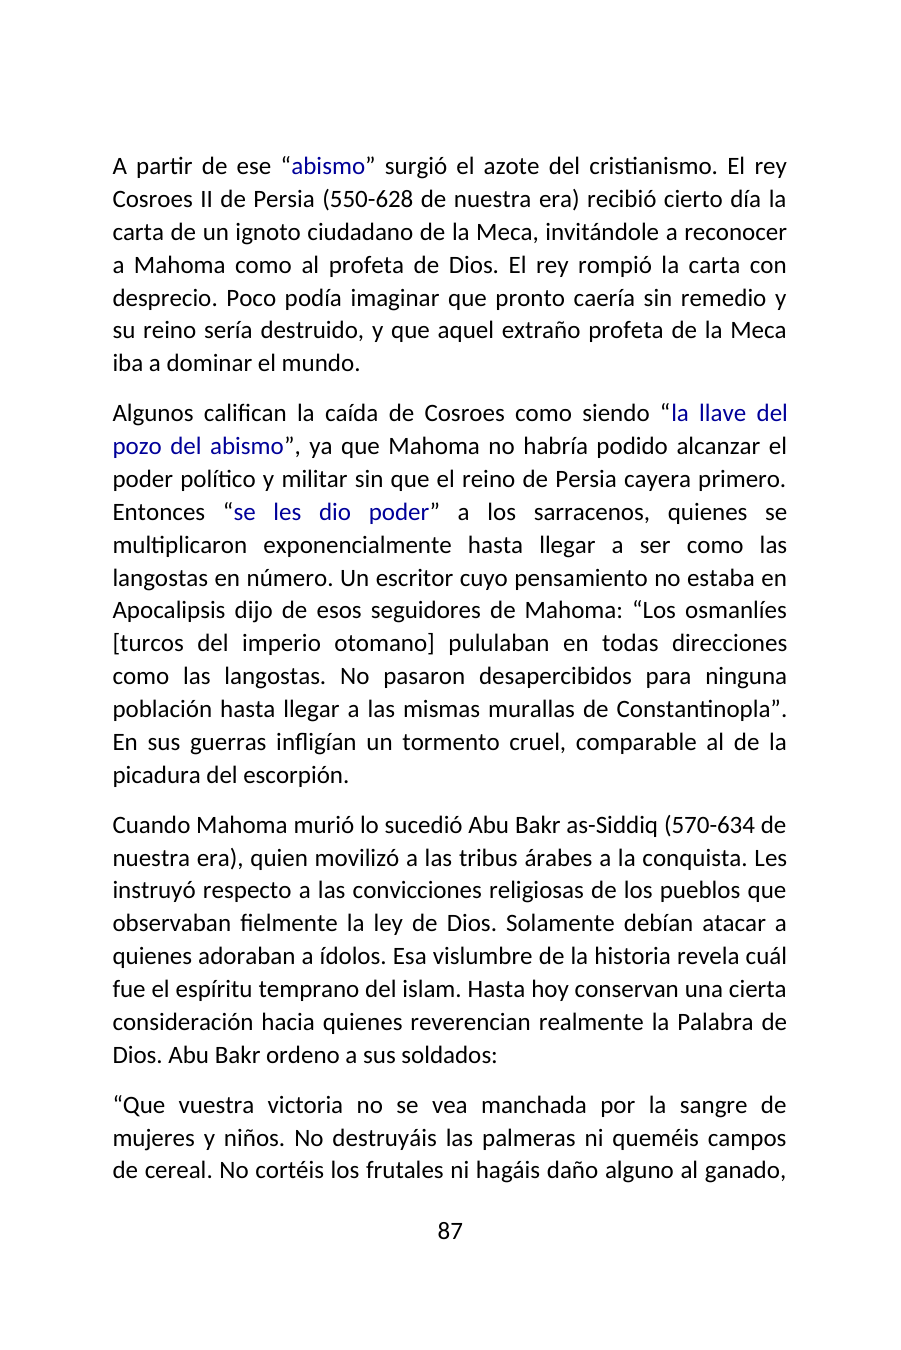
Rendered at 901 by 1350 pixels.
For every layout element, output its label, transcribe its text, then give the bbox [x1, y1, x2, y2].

text Algunos califican la caída de Cosroes como siendo “la llave del pozo del abismo”, ya que Mahoma no habría podido alcanzar el poder político y militar sin que el reino de Persia cayera primero. Entonces “se les dio poder” a los sarracenos, quienes se multiplicaron exponencialmente hasta llegar a ser como las langostas en número. Un escritor cuyo pensamiento no estaba en Apocalipsis dijo de esos seguidores de Mahoma: “Los osmanlíes [turcos del imperio otomano] pululaban en todas direcciones como las langostas. No pasaron desapercibidos para ninguna población hasta llegar a las mismas murallas de Constantinopla”. En sus guerras infligían un tormento cruel, comparable al de la picadura del escorpión. [112, 397, 788, 790]
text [112, 1089, 788, 1185]
text A partir de ese “abismo” surgió el azote del cristianismo. El rey Cosroes II de Persia (550-628 de nuestra era) recibió cierto día la carta de un ignoto ciudadano de la Meca, invitándole a reconocer a Mahoma como al profeta de Dios. El rey rompió la carta con desprecio. Poco podía imaginar que pronto caería sin remedio y su reino sería destruido, y que aquel extraño profeta de la Meca iba a dominar el mundo. [112, 150, 788, 378]
text Cuando Mahoma murió lo sucedió Abu Bakr as-Siddiq (570-634 de nuestra era), quien movilizó a las tribus árabes a la conquista. Les instruyó respecto a las convicciones religiosas de los pueblos que observaban fielmente la ley de Dios. Solamente debían atacar a quienes adoraban a ídolos. Esa vislumbre de la historia revela cuál fue el espíritu temprano del islam. Hasta hoy conservan una cierta consideración hacia quienes reverencian realmente la Palabra de Dios. Abu Bakr ordeno a sus soldados: [112, 809, 788, 1070]
